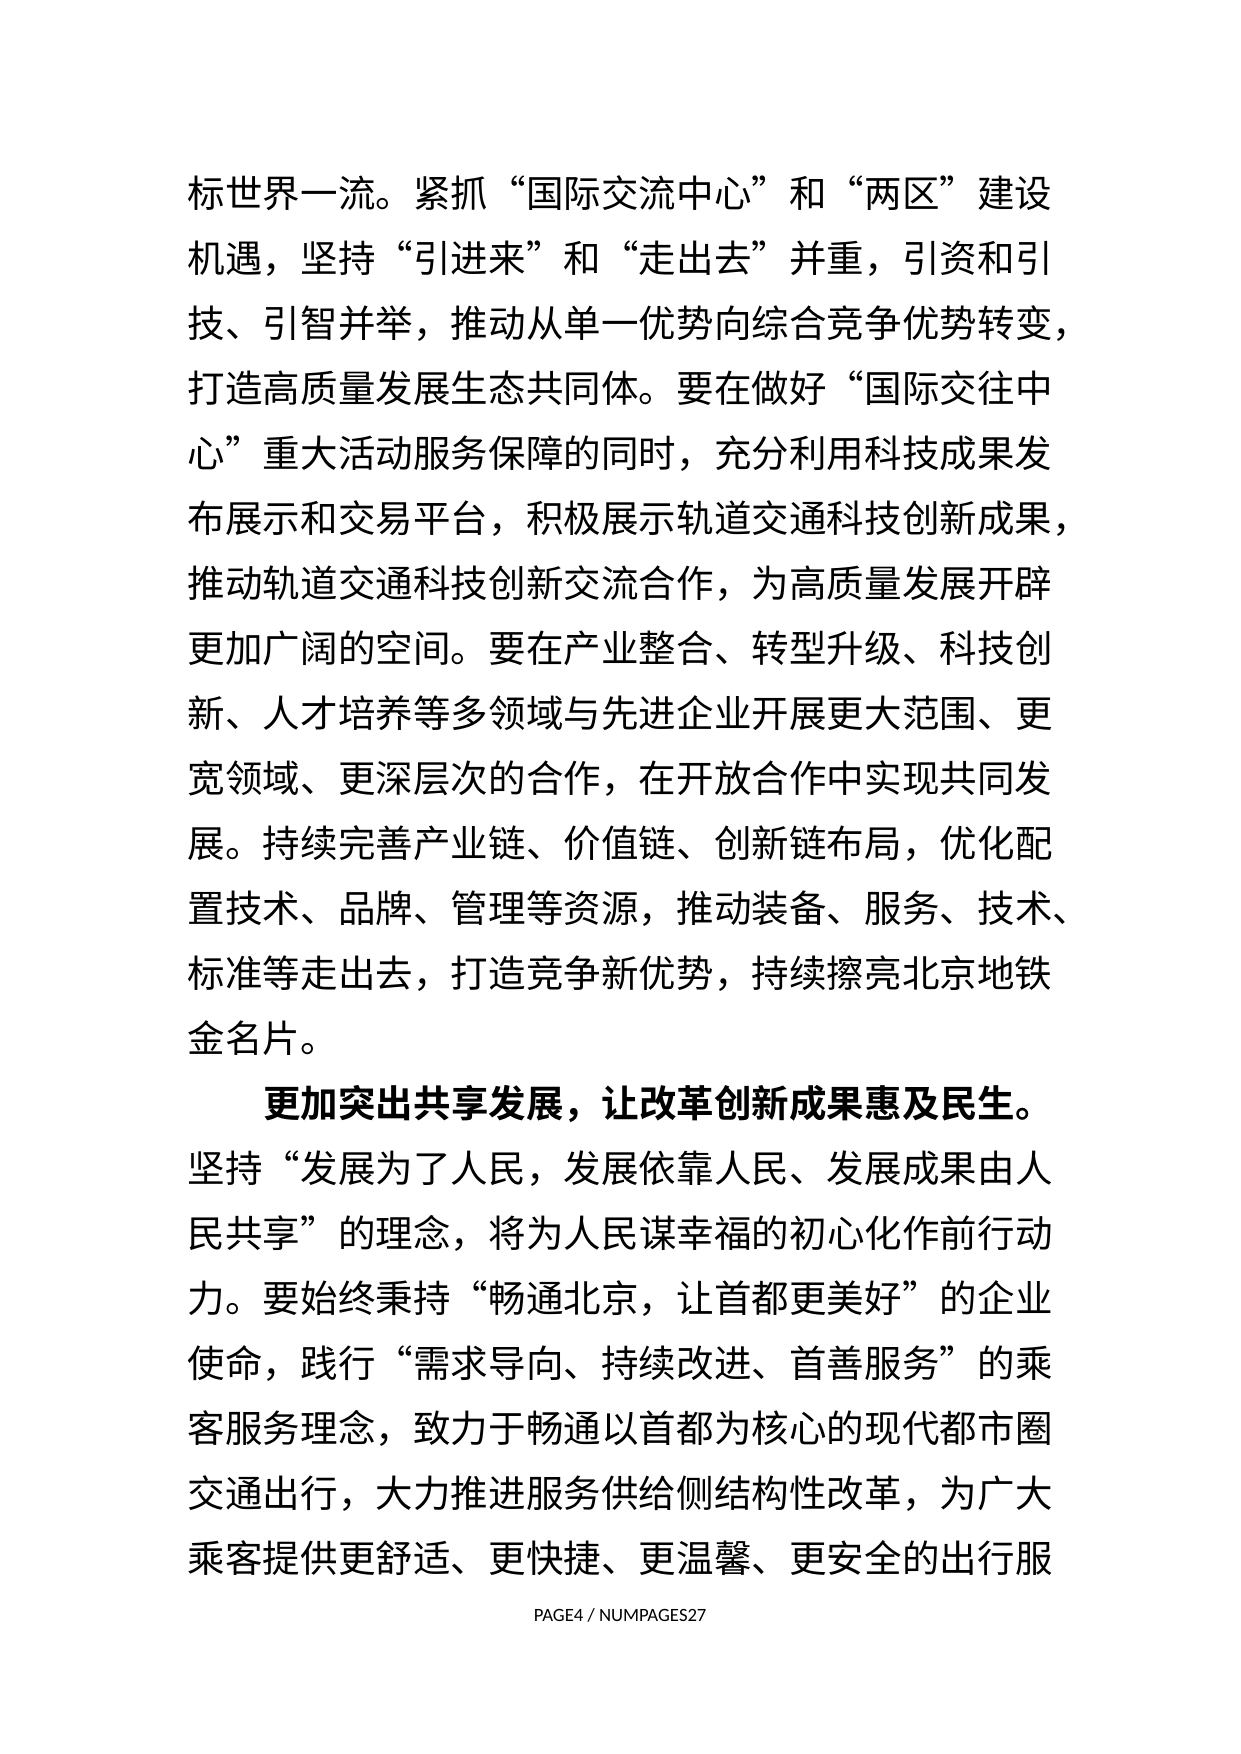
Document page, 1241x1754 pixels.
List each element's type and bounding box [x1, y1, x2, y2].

text [187, 1068, 1053, 1588]
text [187, 158, 1053, 1068]
